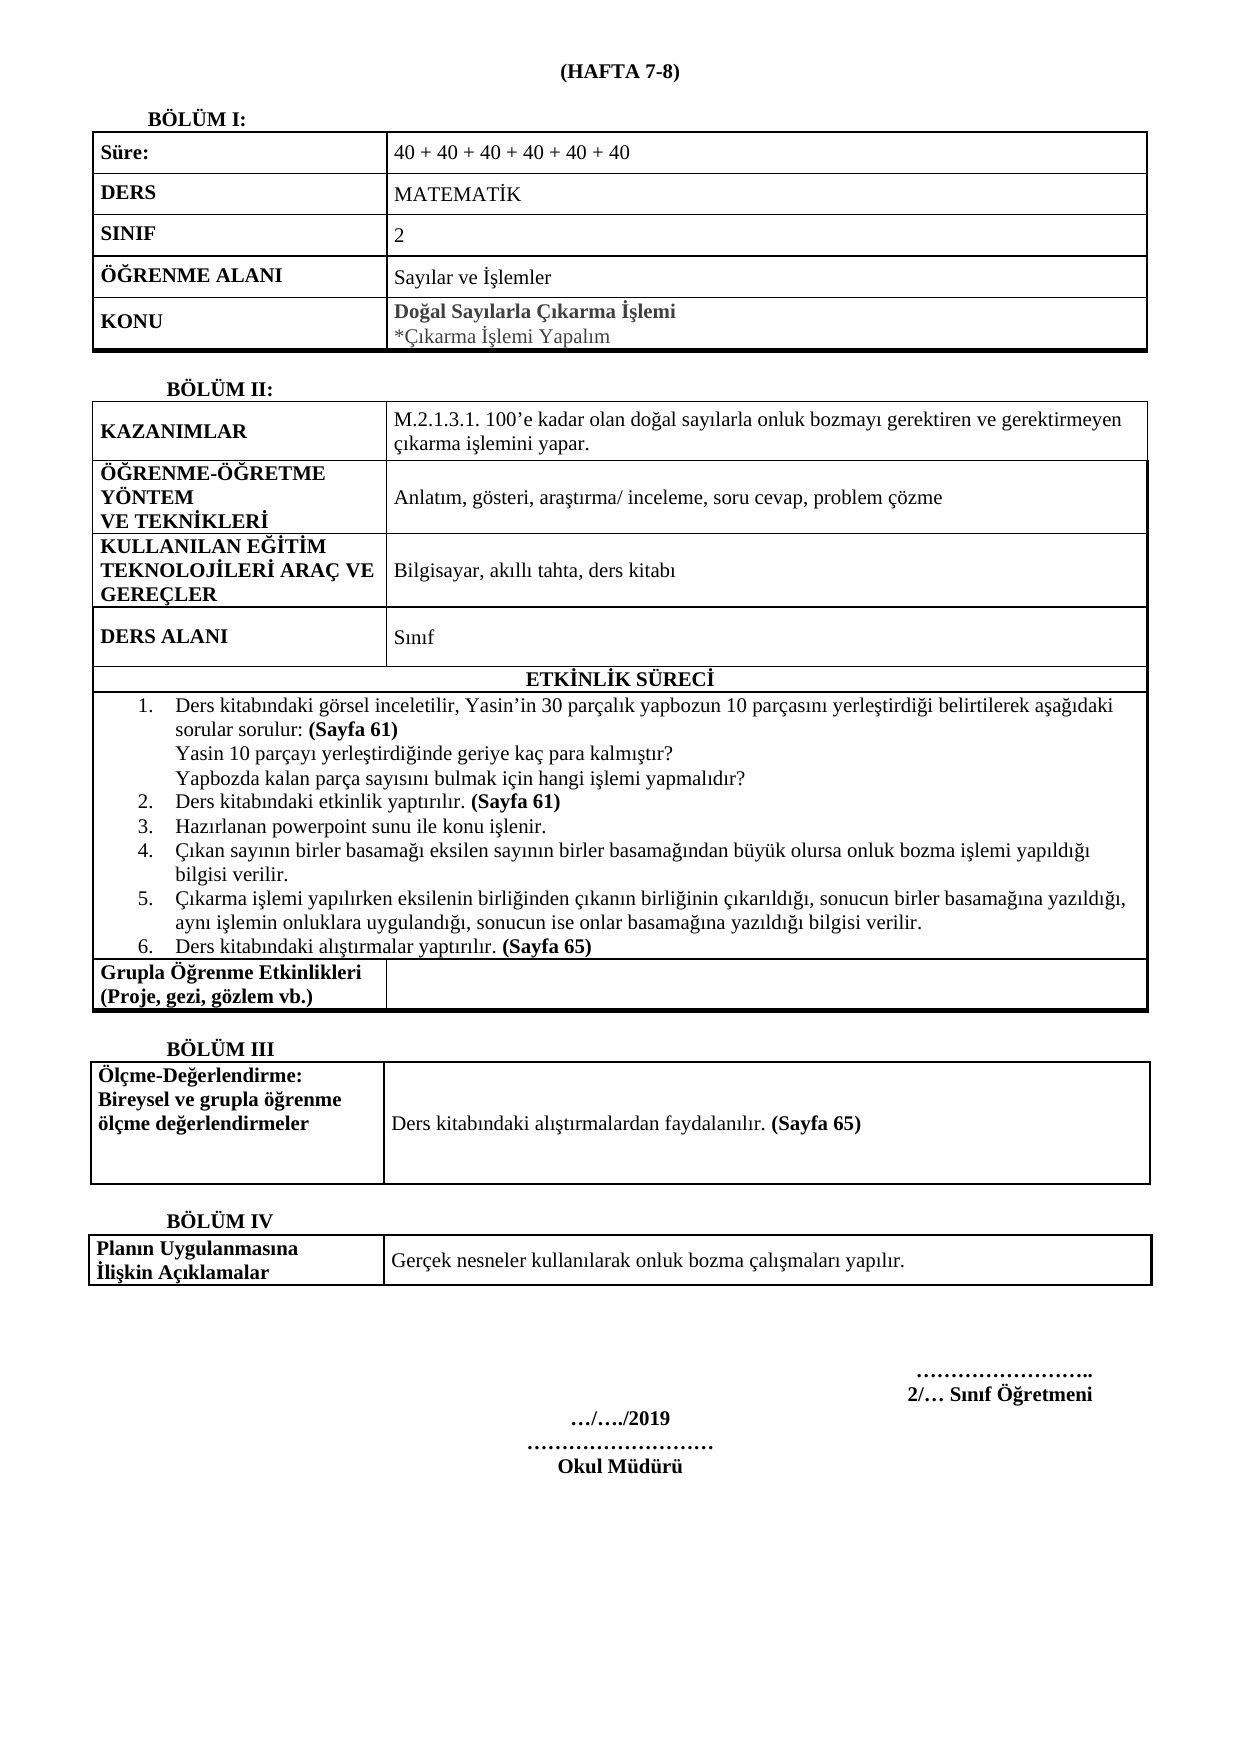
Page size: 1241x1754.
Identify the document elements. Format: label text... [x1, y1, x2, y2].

table_cell [387, 960, 1146, 1008]
table_header Gerçek nesneler kullanılarak onluk bozma çalışmaları yapılır. [385, 1236, 1150, 1284]
table_cell DERS ALANI [94, 608, 386, 666]
table_cell MATEMATİK [388, 174, 1146, 214]
table_cell KONU [94, 298, 386, 348]
table_cell KULLANILAN EĞİTİM TEKNOLOJİLERİ ARAÇ VE GEREÇLER [93, 534, 386, 606]
table_cell Sınıf [387, 608, 1146, 666]
table_cell 2 [388, 215, 1146, 255]
text BÖLÜM II: [148, 377, 1092, 401]
table_cell Sayılar ve İşlemler [388, 257, 1146, 297]
table_cell Bilgisayar, akıllı tahta, ders kitabı [387, 534, 1146, 606]
table_cell ÖĞRENME-ÖĞRETME YÖNTEM VE TEKNİKLERİ [93, 461, 386, 533]
table_cell ÖĞRENME ALANI [94, 257, 386, 297]
table_cell Ders kitabındaki görsel inceletilir, Yasin’in 30 parçalık yapbozun 10 parçasını yerleştirdiği belirtilerek aşağıdaki sorular sorulur: (Sayfa 61) Yasin 10 parçayı yerleştirdiğinde geriye kaç para kalmıştır? Yapbozda kalan parça sayısını bulmak için hangi işlemi yapmalıdır? Ders kitabındaki etkinlik yaptırılır. (Sayfa 61) Hazırlanan powerpoint sunu ile konu işlenir. Çıkan sayının birler basamağı eksilen sayının birler basamağından büyük olursa onluk bozma işlemi yapıldığı bilgisi verilir. Çıkarma işlemi yapılırken eksilenin birliğinden çıkanın birliğinin çıkarıldığı, sonucun birler basamağına yazıldığı, aynı işlemin onluklara uygulandığı, sonucun ise onlar basamağına yazıldığı bilgisi verilir. Ders kitabındaki alıştırmalar yaptırılır. (Sayfa 65) [94, 693, 1146, 958]
table_header M.2.1.3.1. 100’e kadar olan doğal sayılarla onluk bozmayı gerektiren ve gerektirmeyen çıkarma işlemini yapar. [387, 402, 1147, 459]
text BÖLÜM I: [148, 107, 1092, 131]
table_cell Doğal Sayılarla Çıkarma İşlemi *Çıkarma İşlemi Yapalım [388, 298, 1146, 348]
table_header Ölçme-Değerlendirme: Bireysel ve grupla öğrenme ölçme değerlendirmeler [92, 1063, 383, 1183]
text 2/… Sınıf Öğretmeni [148, 1382, 1092, 1406]
table_header 40 + 40 + 40 + 40 + 40 + 40 [388, 133, 1146, 173]
text …………………….. [148, 1358, 1092, 1382]
table_cell Grupla Öğrenme Etkinlikleri (Proje, gezi, gözlem vb.) [94, 960, 386, 1008]
table_header KAZANIMLAR [93, 402, 386, 459]
subtitle BÖLÜM IV [148, 1209, 1092, 1233]
table_cell DERS [94, 174, 386, 214]
table_header Ders kitabındaki alıştırmalardan faydalanılır. (Sayfa 65) [385, 1063, 1149, 1183]
table_cell SINIF [94, 215, 386, 255]
text (HAFTA 7-8) [148, 59, 1092, 83]
table_header Süre: [94, 133, 386, 173]
subtitle BÖLÜM III [148, 1037, 1092, 1061]
text ……………………… [148, 1430, 1092, 1454]
table_cell Anlatım, gösteri, araştırma/ inceleme, soru cevap, problem çözme [387, 461, 1146, 533]
text Okul Müdürü [148, 1454, 1092, 1478]
table_cell ETKİNLİK SÜRECİ [94, 667, 1146, 691]
table_header Planın Uygulanmasına İlişkin Açıklamalar [90, 1236, 383, 1284]
text …/…./2019 [148, 1406, 1092, 1430]
